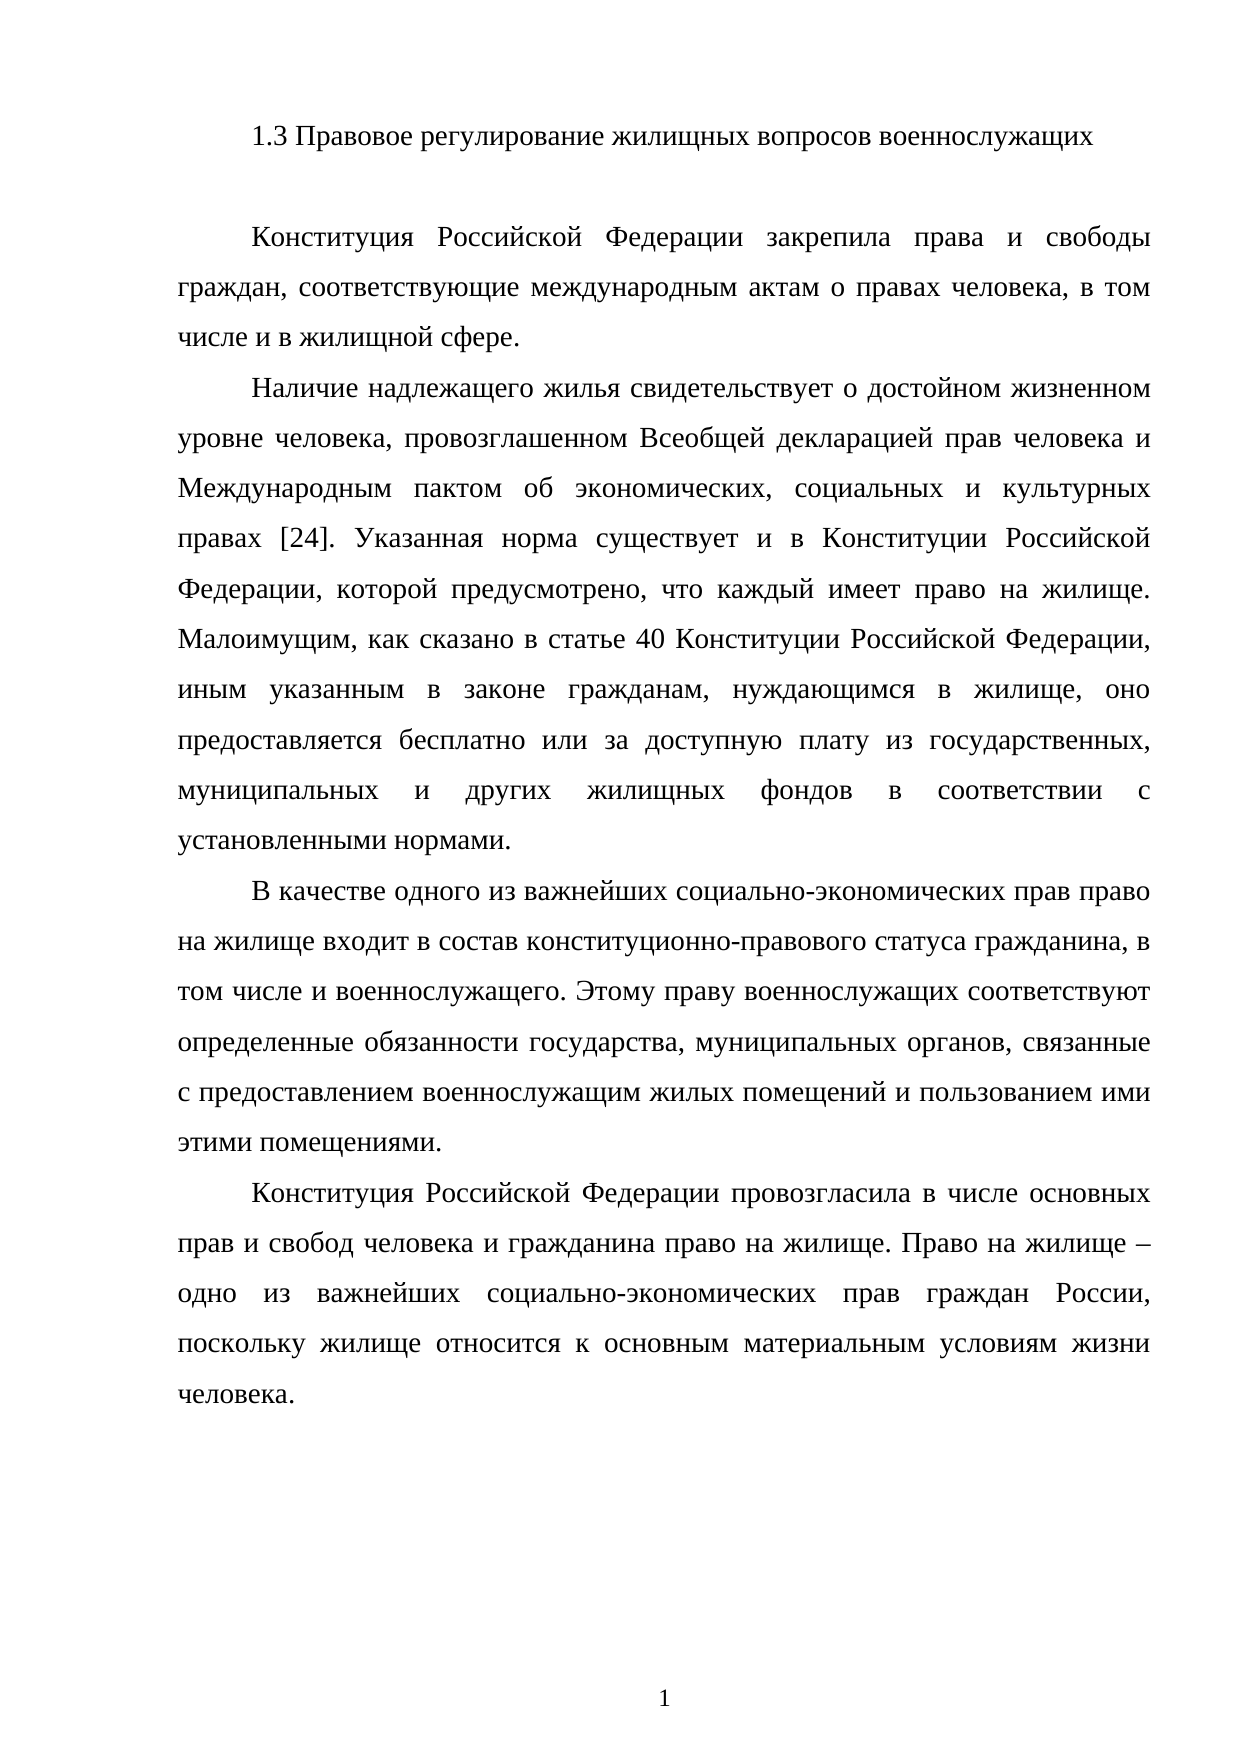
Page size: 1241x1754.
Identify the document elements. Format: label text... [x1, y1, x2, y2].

text В качестве одного из важнейших социально-экономических прав право на жилище входит в состав конституционно-правового статуса гражданина, в том числе и военнослужащего. Этому праву военнослужащих соответствуют определенные обязанности государства, муниципальных органов, связанные с предоставлением военнослужащим жилых помещений и пользованием ими этими помещениями. [177, 873, 1152, 1158]
text 1.3 Правовое регулирование жилищных вопросов военнослужащих [177, 118, 1152, 152]
text Наличие надлежащего жилья свидетельствует о достойном жизненном уровне человека, провозглашенном Всеобщей декларацией прав человека и Международным пактом об экономических, социальных и культурных правах [24]. Указанная норма существует и в Конституции Российской Федерации, которой предусмотрено, что каждый имеет право на жилище. Малоимущим, как сказано в статье 40 Конституции Российской Федерации, иным указанным в законе гражданам, нуждающимся в жилище, оно предоставляется бесплатно или за доступную плату из государственных, муниципальных и других жилищных фондов в соответствии с установленными нормами. [177, 370, 1152, 856]
text Конституция Российской Федерации провозгласила в числе основных прав и свобод человека и гражданина право на жилище. Право на жилище – одно из важнейших социально-экономических прав граждан России, поскольку жилище относится к основным материальным условиям жизни человека. [177, 1175, 1152, 1409]
text Конституция Российской Федерации закрепила права и свободы граждан, соответствующие международным актам о правах человека, в том числе и в жилищной сфере. [177, 219, 1152, 353]
